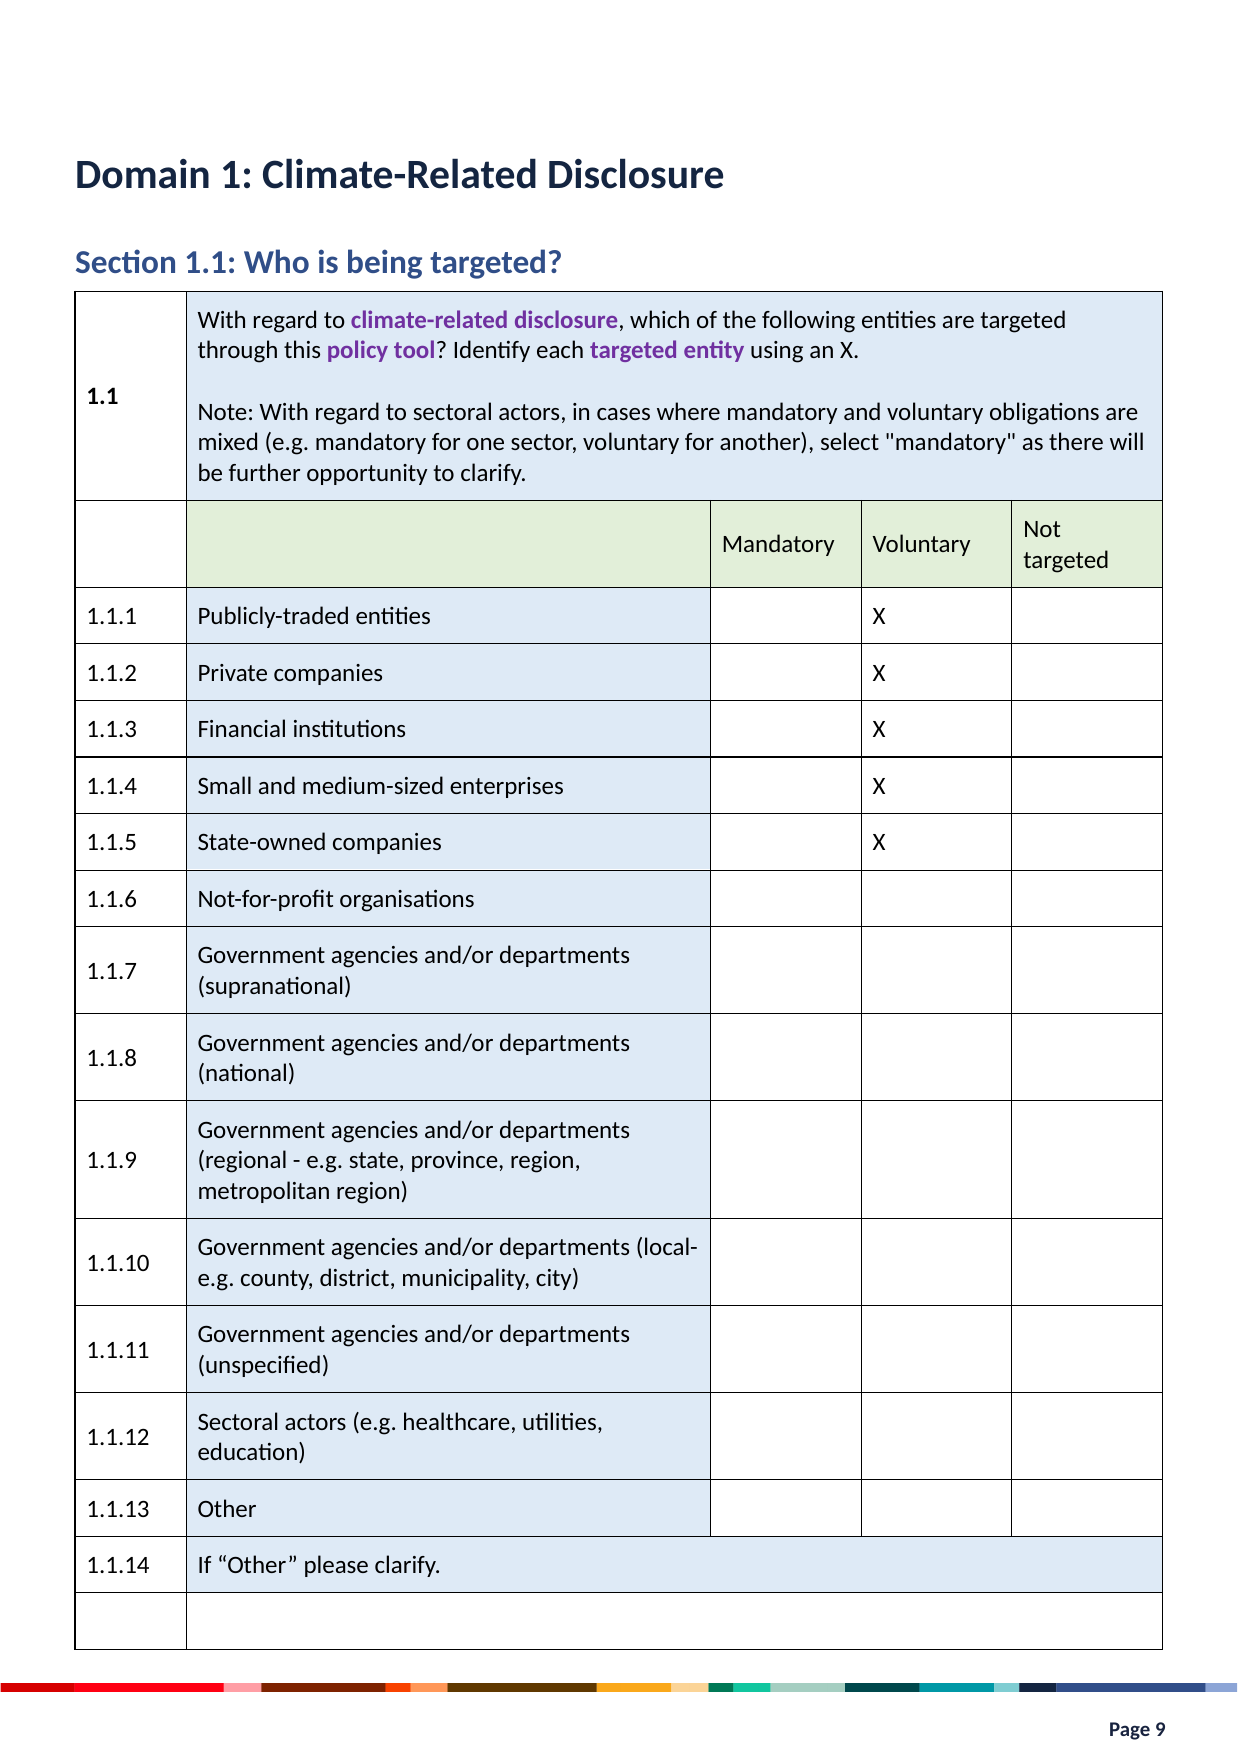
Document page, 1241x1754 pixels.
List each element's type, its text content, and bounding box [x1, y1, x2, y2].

table_cell [76, 1593, 186, 1649]
picture [0, 1683, 1236, 1692]
table_cell [711, 644, 861, 700]
table_cell X [862, 814, 1011, 869]
table_cell [1012, 1306, 1162, 1392]
table_cell [862, 1393, 1011, 1479]
table_cell [711, 1480, 861, 1536]
table_cell X [862, 588, 1011, 643]
table_cell [711, 588, 861, 643]
table_cell Government agencies and/or departments (regional - e.g. state, province, region, metropolitan region) [187, 1101, 710, 1218]
table_cell Government agencies and/or departments (national) [187, 1014, 710, 1100]
table_cell Government agencies and/or departments (local-e.g. county, district, municipality, city) [187, 1219, 710, 1305]
table_cell 1.1.9 [76, 1101, 186, 1218]
table_cell X [862, 701, 1011, 756]
table_cell If “Other” please clarify. [187, 1537, 1162, 1592]
table_cell [711, 701, 861, 756]
table_cell [1012, 927, 1162, 1013]
table_header With regard to climate-related disclosure, which of the following entities are targeted through this policy tool? Identify each targeted entity using an X. Note: With regard to sectoral actors, in cases where mandatory and voluntary obligations are mixed (e.g. mandatory for one sector, voluntary for another), select "mandatory" as there will be further opportunity to clarify. [187, 292, 1162, 500]
subtitle Section 1.1: Who is being targeted? [75, 241, 1165, 282]
table_cell [1012, 1480, 1162, 1536]
table_cell X [862, 758, 1011, 813]
table_cell [711, 1101, 861, 1218]
table_cell 1.1.7 [76, 927, 186, 1013]
table_cell [1012, 588, 1162, 643]
table_cell [1012, 871, 1162, 926]
table_cell 1.1.1 [76, 588, 186, 643]
table_cell 1.1.8 [76, 1014, 186, 1100]
table_cell X [862, 644, 1011, 700]
table_cell Government agencies and/or departments (unspecified) [187, 1306, 710, 1392]
table_cell [76, 501, 186, 587]
table_cell State-owned companies [187, 814, 710, 869]
table_cell Private companies [187, 644, 710, 700]
table_cell Not-for-profit organisations [187, 871, 710, 926]
table_cell Financial institutions [187, 701, 710, 756]
table_cell [711, 758, 861, 813]
table_cell Publicly-traded entities [187, 588, 710, 643]
table_cell [711, 927, 861, 1013]
table_cell 1.1.12 [76, 1393, 186, 1479]
table_cell Not targeted [1012, 501, 1162, 587]
table_header 1.1 [76, 292, 186, 500]
table_cell 1.1.5 [76, 814, 186, 869]
table_cell 1.1.10 [76, 1219, 186, 1305]
table_cell [711, 1393, 861, 1479]
table_cell [1012, 1393, 1162, 1479]
table_cell [1012, 1101, 1162, 1218]
table_cell [862, 1219, 1011, 1305]
table_cell Other [187, 1480, 710, 1536]
table_cell Government agencies and/or departments (supranational) [187, 927, 710, 1013]
table_cell [862, 871, 1011, 926]
table_cell [1012, 701, 1162, 756]
table_cell [187, 1593, 1162, 1649]
table_cell Sectoral actors (e.g. healthcare, utilities, education) [187, 1393, 710, 1479]
table_cell [711, 1306, 861, 1392]
table_cell [862, 1101, 1011, 1218]
table_cell [711, 1219, 861, 1305]
table_cell [1012, 814, 1162, 869]
table_cell 1.1.2 [76, 644, 186, 700]
table_cell [862, 1480, 1011, 1536]
table_cell 1.1.14 [76, 1537, 186, 1592]
table_cell [711, 871, 861, 926]
table_cell 1.1.11 [76, 1306, 186, 1392]
table_cell [1012, 758, 1162, 813]
table_cell [711, 1014, 861, 1100]
table_cell [187, 501, 710, 587]
table_cell 1.1.13 [76, 1480, 186, 1536]
table_cell [862, 1014, 1011, 1100]
table_cell [862, 1306, 1011, 1392]
subtitle Domain 1: Climate-Related Disclosure [75, 148, 1165, 199]
table_cell Mandatory [711, 501, 861, 587]
table_cell 1.1.4 [76, 758, 186, 813]
table_cell 1.1.6 [76, 871, 186, 926]
table_cell Small and medium-sized enterprises [187, 758, 710, 813]
table_cell [711, 814, 861, 869]
table_cell [1012, 1014, 1162, 1100]
table_cell [1012, 1219, 1162, 1305]
table_cell [862, 927, 1011, 1013]
table_cell [1012, 644, 1162, 700]
table_cell Voluntary [862, 501, 1011, 587]
table_cell 1.1.3 [76, 701, 186, 756]
